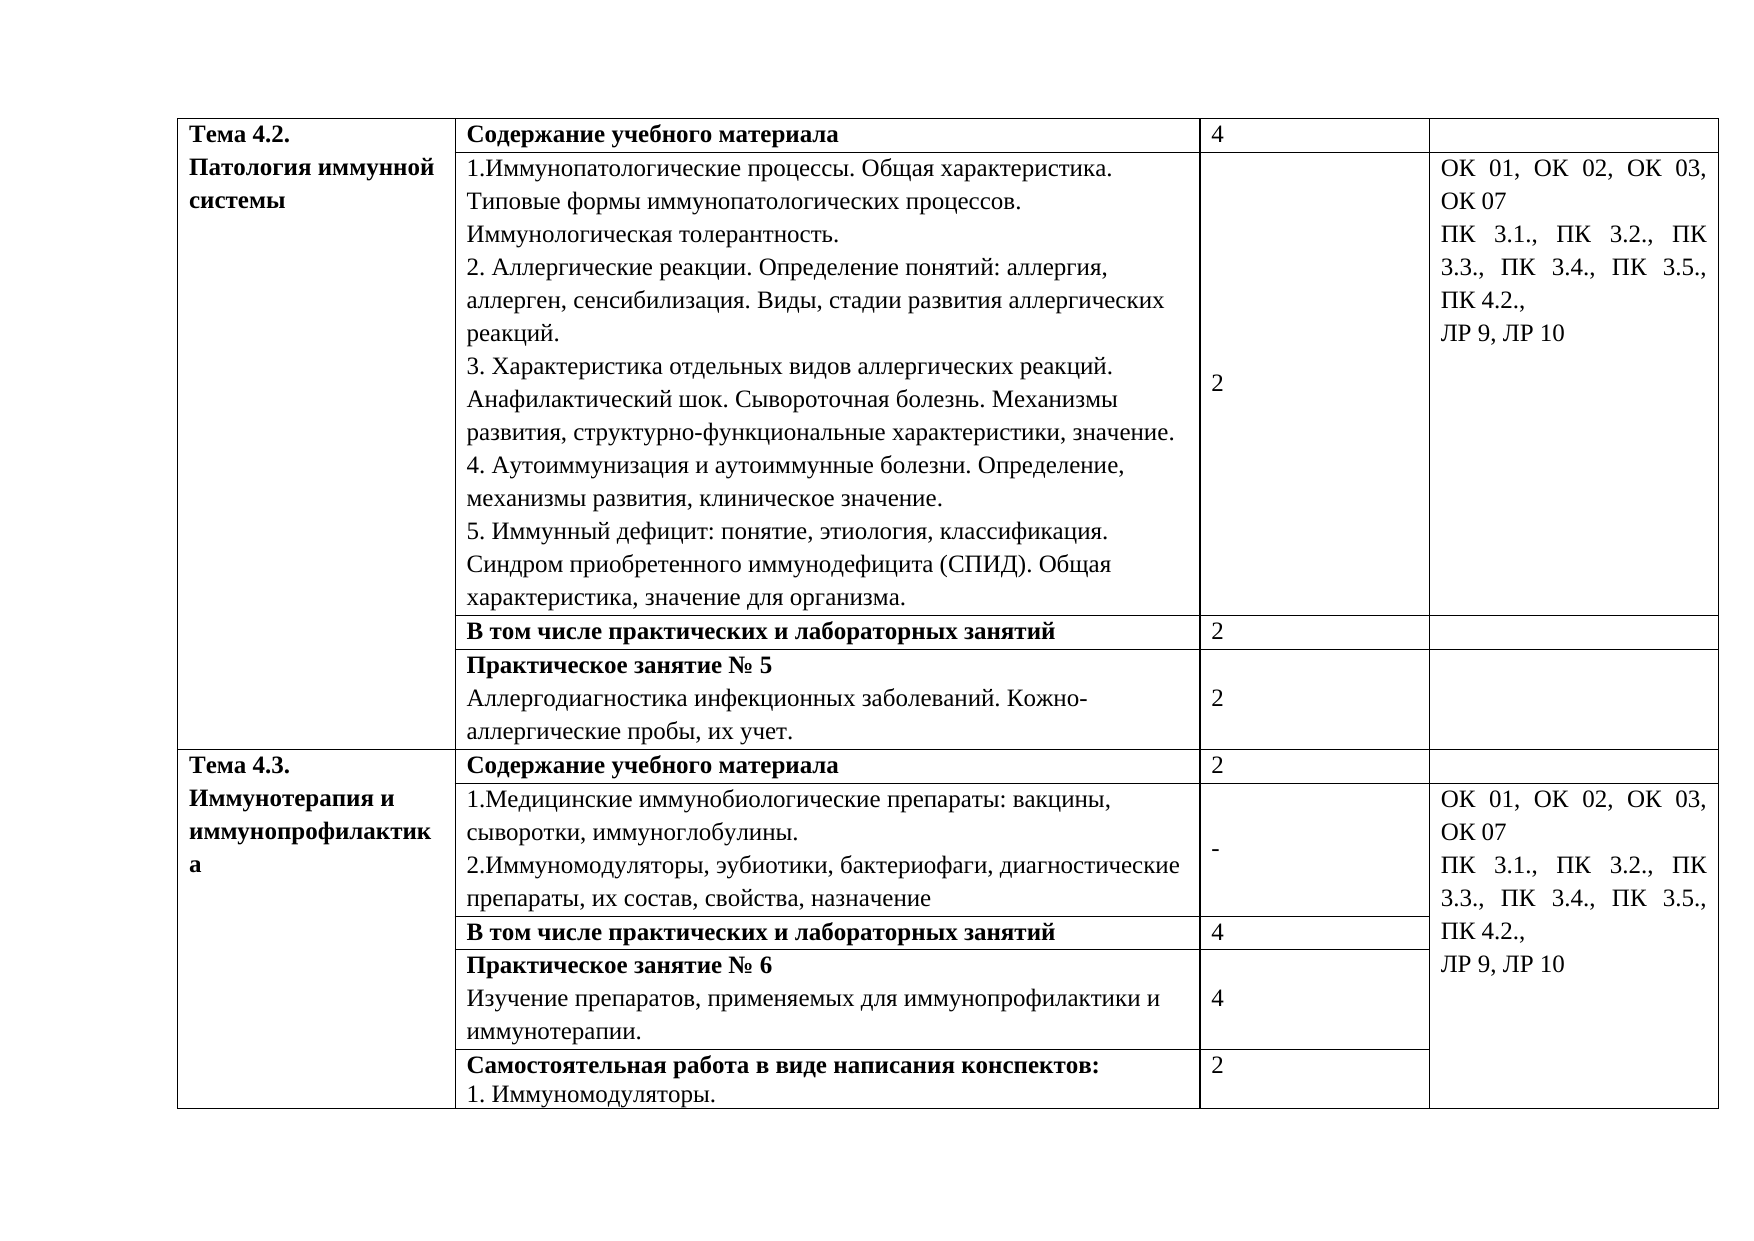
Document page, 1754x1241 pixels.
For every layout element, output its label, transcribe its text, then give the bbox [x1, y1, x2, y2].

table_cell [456, 1050, 1199, 1107]
table_cell Практическое занятие № 5 Аллергодиагностика инфекционных заболеваний. Кожно-аллергические пробы, их учет. [456, 650, 1199, 749]
table_cell Содержание учебного материала [456, 750, 1199, 783]
table_cell 2 [1201, 616, 1429, 649]
table_cell ОК 01, ОК 02, ОК 03, ОК 07 ПК 3.1., ПК 3.2., ПК 3.3., ПК 3.4., ПК 3.5., ПК 4.2., ЛР 9, ЛР 10 [1430, 153, 1718, 615]
table_cell Практическое занятие № 6 Изучение препаратов, применяемых для иммунопрофилактики и иммунотерапии. [456, 950, 1199, 1049]
table_cell 4 [1201, 950, 1429, 1049]
table_cell [1430, 750, 1718, 783]
table_cell В том числе практических и лабораторных занятий [456, 616, 1199, 649]
table_cell Содержание учебного материала [456, 119, 1199, 152]
table_cell 4 [1201, 119, 1429, 152]
table_cell 2 [1201, 1050, 1429, 1107]
table_cell 1.Медицинские иммунобиологические препараты: вакцины, сыворотки, иммуноглобулины. 2.Иммуномодуляторы, эубиотики, бактериофаги, диагностические препараты, их состав, свойства, назначение [456, 784, 1199, 916]
table_cell ОК 01, ОК 02, ОК 03, ОК 07 ПК 3.1., ПК 3.2., ПК 3.3., ПК 3.4., ПК 3.5., ПК 4.2., ЛР 9, ЛР 10 [1430, 784, 1718, 1107]
table_cell 2 [1201, 650, 1429, 749]
table_cell Тема 4.3. Иммунотерапия и иммунопрофилактика [178, 750, 455, 1107]
table_cell 1.Иммунопатологические процессы. Общая характеристика. Типовые формы иммунопатологических процессов. Иммунологическая толерантность. 2. Аллергические реакции. Определение понятий: аллергия, аллерген, сенсибилизация. Виды, стадии развития аллергических реакций. 3. Характеристика отдельных видов аллергических реакций. Анафилактический шок. Сывороточная болезнь. Механизмы развития, структурно-функциональные характеристики, значение. 4. Аутоиммунизация и аутоиммунные болезни. Определение, механизмы развития, клиническое значение. 5. Иммунный дефицит: понятие, этиология, классификация. Синдром приобретенного иммунодефицита (СПИД). Общая характеристика, значение для организма. [456, 153, 1199, 615]
table_cell 2 [1201, 750, 1429, 783]
table_cell Тема 4.2. Патология иммунной системы [178, 119, 455, 749]
table_cell В том числе практических и лабораторных занятий [456, 917, 1199, 949]
table_cell 2 [1201, 153, 1429, 615]
table_cell [1430, 650, 1718, 749]
table_cell [1430, 119, 1718, 152]
table_cell [1430, 616, 1718, 649]
table_cell - [1201, 784, 1429, 916]
table_cell 4 [1201, 917, 1429, 949]
